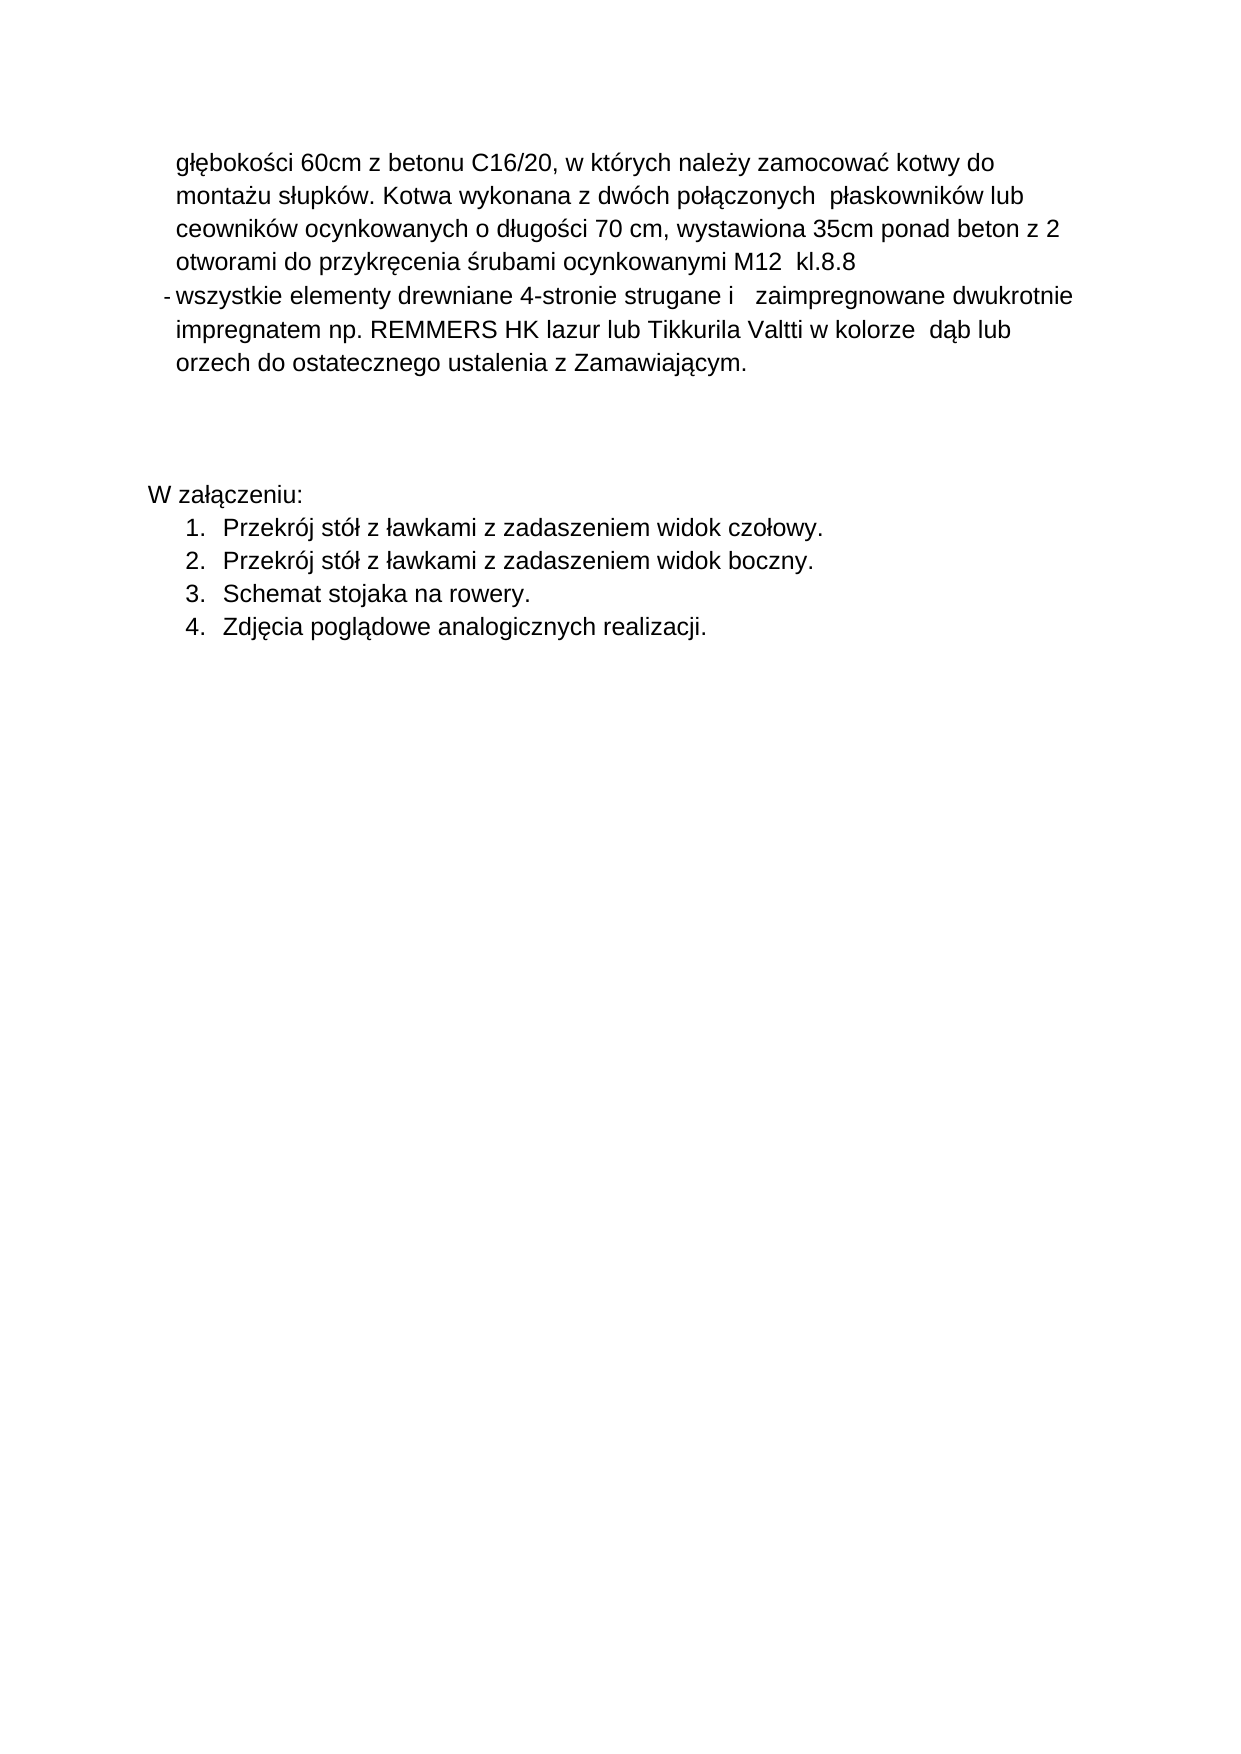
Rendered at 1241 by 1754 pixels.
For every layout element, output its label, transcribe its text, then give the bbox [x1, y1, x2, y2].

list Przekrój stół z ławkami z zadaszeniem widok boczny. [185, 546, 1093, 575]
list Zdjęcia poglądowe analogicznych realizacji. [185, 612, 1093, 641]
list Schemat stojaka na rowery. [185, 579, 1093, 608]
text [148, 148, 1093, 275]
text W załączeniu: [148, 480, 1093, 509]
list Przekrój stół z ławkami z zadaszeniem widok czołowy. [185, 513, 1093, 542]
